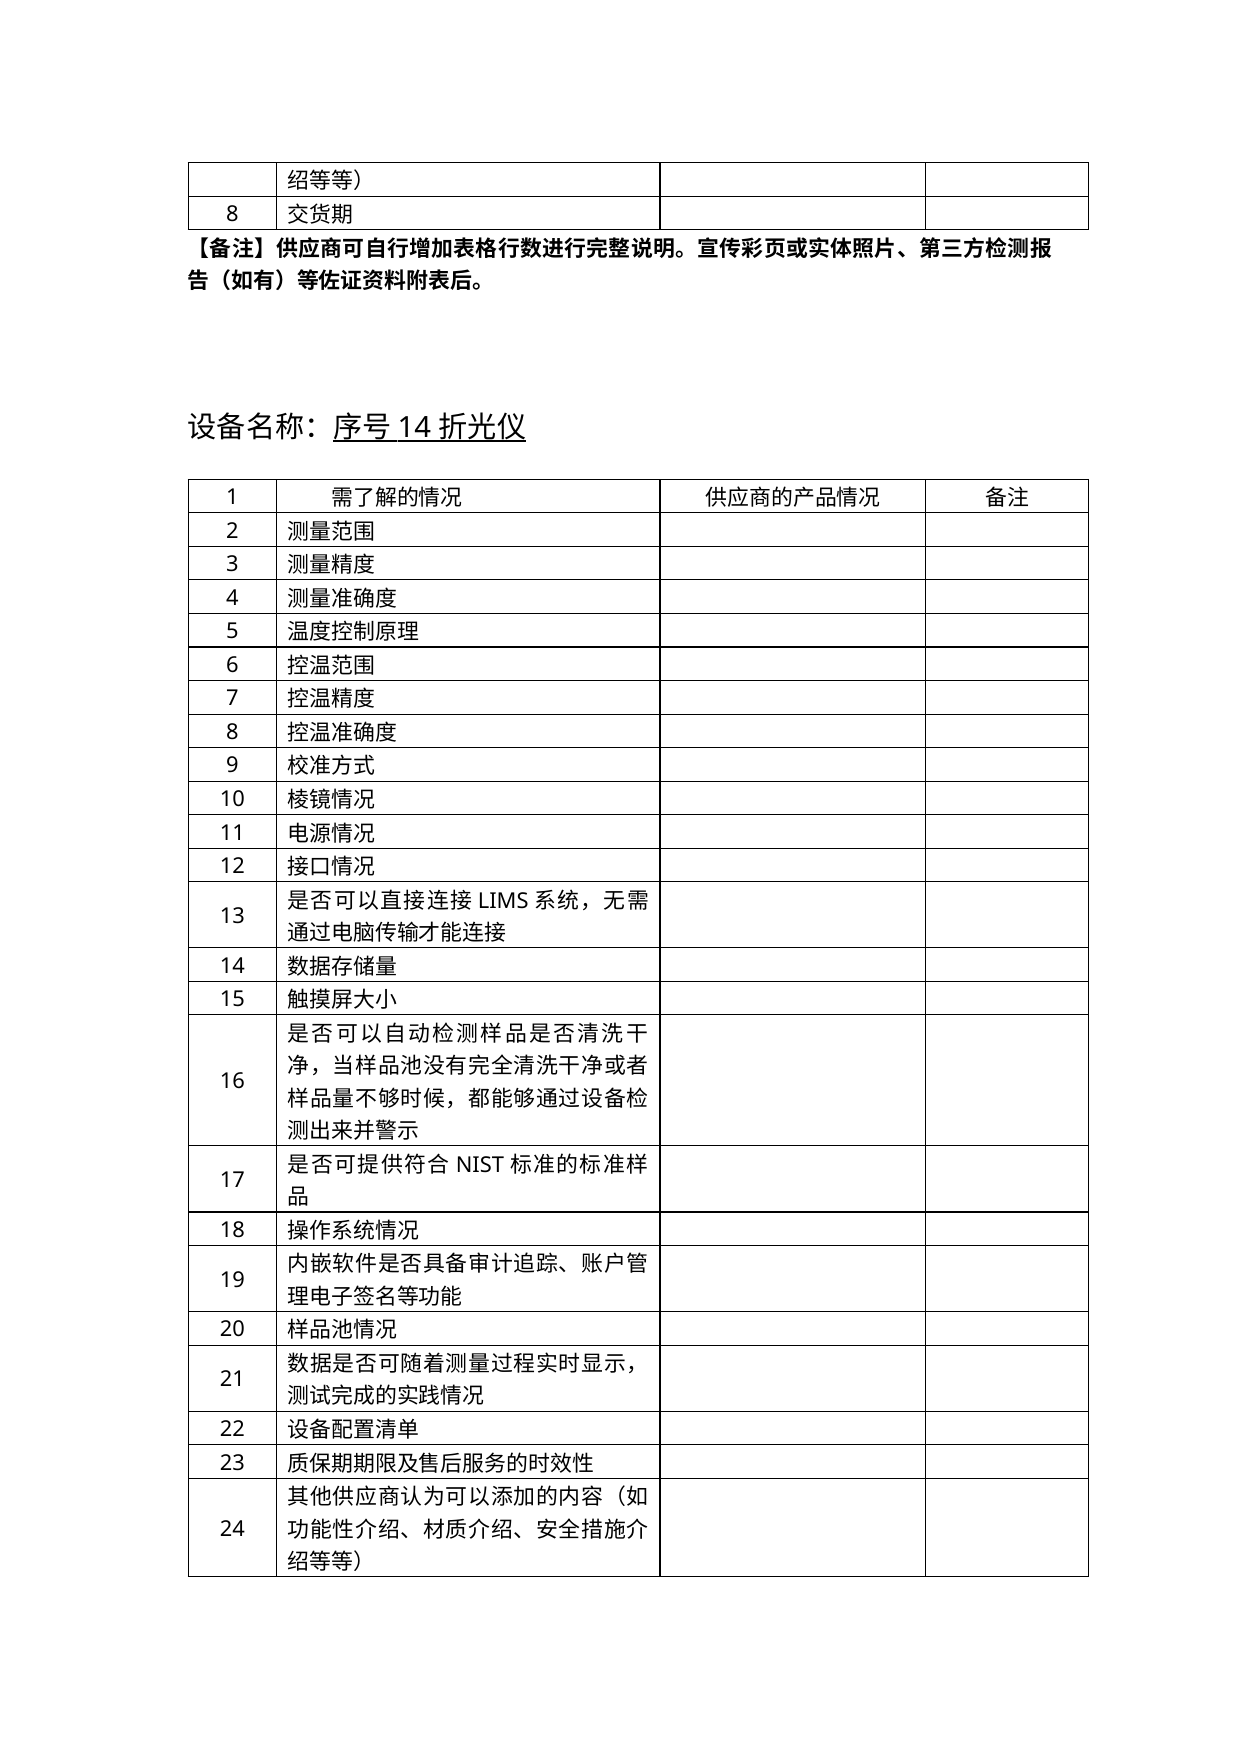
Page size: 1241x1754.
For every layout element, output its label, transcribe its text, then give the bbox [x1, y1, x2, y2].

table_cell [661, 614, 925, 646]
table_cell [926, 614, 1088, 646]
table_cell [926, 1146, 1088, 1211]
table_cell 触摸屏大小 [277, 982, 659, 1014]
table_cell 7 [189, 163, 276, 196]
table_cell [661, 163, 925, 196]
table_cell [926, 715, 1088, 747]
table_cell 10 [189, 782, 276, 814]
table_cell 9 [189, 748, 276, 781]
table_cell [926, 782, 1088, 814]
table_cell [661, 849, 925, 881]
table_cell 3 [189, 547, 276, 579]
table_cell 23 [189, 1445, 276, 1478]
table_cell 控温准确度 [277, 715, 659, 747]
table_cell [926, 1346, 1088, 1411]
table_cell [277, 163, 659, 196]
text 设备名称：序号14 折光仪 [187, 393, 1053, 458]
table_cell 24 [189, 1479, 276, 1576]
table_cell 温度控制原理 [277, 614, 659, 646]
table_cell 21 [189, 1346, 276, 1411]
table_cell [661, 1146, 925, 1211]
table_cell [661, 1479, 925, 1576]
table_cell [926, 1479, 1088, 1576]
table_cell 测量范围 [277, 513, 659, 546]
table_cell 14 [189, 948, 276, 981]
table_cell [661, 882, 925, 947]
table_cell [926, 1213, 1088, 1245]
table_cell [926, 197, 1088, 229]
table_cell [926, 681, 1088, 713]
table_cell [661, 715, 925, 747]
table_cell [926, 1015, 1088, 1145]
table_cell 8 [189, 715, 276, 747]
table_cell [661, 648, 925, 680]
table_cell 棱镜情况 [277, 782, 659, 814]
table_cell 样品池情况 [277, 1312, 659, 1344]
table_cell [926, 748, 1088, 781]
table_cell 控温精度 [277, 681, 659, 713]
table_cell 测量准确度 [277, 580, 659, 613]
table_cell 17 [189, 1146, 276, 1211]
table_cell [661, 681, 925, 713]
table_cell 接口情况 [277, 849, 659, 881]
table_header 需了解的情况 [277, 480, 659, 512]
table_cell 是否可提供符合NIST标准的标准样品 [277, 1146, 659, 1211]
table_cell [926, 982, 1088, 1014]
table_cell 内嵌软件是否具备审计追踪、账户管理电子签名等功能 [277, 1246, 659, 1311]
table_header 备注 [926, 480, 1088, 512]
table_cell 16 [189, 1015, 276, 1145]
table_cell [926, 1312, 1088, 1344]
table_cell [661, 815, 925, 848]
table_cell [661, 1445, 925, 1478]
table_cell 12 [189, 849, 276, 881]
table_cell [926, 1412, 1088, 1444]
table_cell [661, 580, 925, 613]
table_cell [926, 849, 1088, 881]
table_cell 数据是否可随着测量过程实时显示，测试完成的实践情况 [277, 1346, 659, 1411]
table_cell 质保期期限及售后服务的时效性 [277, 1445, 659, 1478]
table_cell 是否可以直接连接LIMS系统，无需通过电脑传输才能连接 [277, 882, 659, 947]
table_cell [926, 1445, 1088, 1478]
table_cell 15 [189, 982, 276, 1014]
table_cell [661, 1015, 925, 1145]
table_cell [926, 580, 1088, 613]
text 【备注】供应商可自行增加表格行数进行完整说明。宣传彩页或实体照片、第三方检测报告（如有）等佐证资料附表后。 [187, 230, 1053, 295]
table_cell 13 [189, 882, 276, 947]
table_cell 控温范围 [277, 648, 659, 680]
table_cell [661, 982, 925, 1014]
table_cell [661, 1412, 925, 1444]
table_cell [926, 948, 1088, 981]
table_cell [926, 513, 1088, 546]
table_cell [661, 1246, 925, 1311]
table_cell 5 [189, 614, 276, 646]
table_cell [661, 748, 925, 781]
table_cell [661, 948, 925, 981]
table_cell [926, 547, 1088, 579]
table_cell 4 [189, 580, 276, 613]
table_cell [926, 882, 1088, 947]
table_cell 数据存储量 [277, 948, 659, 981]
table_cell 11 [189, 815, 276, 848]
table_cell 6 [189, 648, 276, 680]
table_cell [661, 547, 925, 579]
table_cell [661, 782, 925, 814]
table_cell 18 [189, 1213, 276, 1245]
table_cell 设备配置清单 [277, 1412, 659, 1444]
table_cell 7 [189, 681, 276, 713]
table_cell 交货期 [277, 197, 659, 229]
table_cell 22 [189, 1412, 276, 1444]
table_cell [926, 648, 1088, 680]
table_cell [926, 815, 1088, 848]
table_cell 2 [189, 513, 276, 546]
table_cell 操作系统情况 [277, 1213, 659, 1245]
table_cell 测量精度 [277, 547, 659, 579]
table_cell [661, 1213, 925, 1245]
table_cell 20 [189, 1312, 276, 1344]
table_cell 其他供应商认为可以添加的内容（如功能性介绍、材质介绍、安全措施介绍等等） [277, 1479, 659, 1576]
table_cell 电源情况 [277, 815, 659, 848]
table_cell 8 [189, 197, 276, 229]
table_cell [661, 1346, 925, 1411]
table_cell [661, 1312, 925, 1344]
table_header 1 [189, 480, 276, 512]
table_cell 是否可以自动检测样品是否清洗干净，当样品池没有完全清洗干净或者样品量不够时候，都能够通过设备检测出来并警示 [277, 1015, 659, 1145]
table_cell [661, 513, 925, 546]
table_cell 校准方式 [277, 748, 659, 781]
table_cell [926, 163, 1088, 196]
table_cell [926, 1246, 1088, 1311]
table_cell [661, 197, 925, 229]
table_cell 19 [189, 1246, 276, 1311]
table_header 供应商的产品情况 [661, 480, 925, 512]
